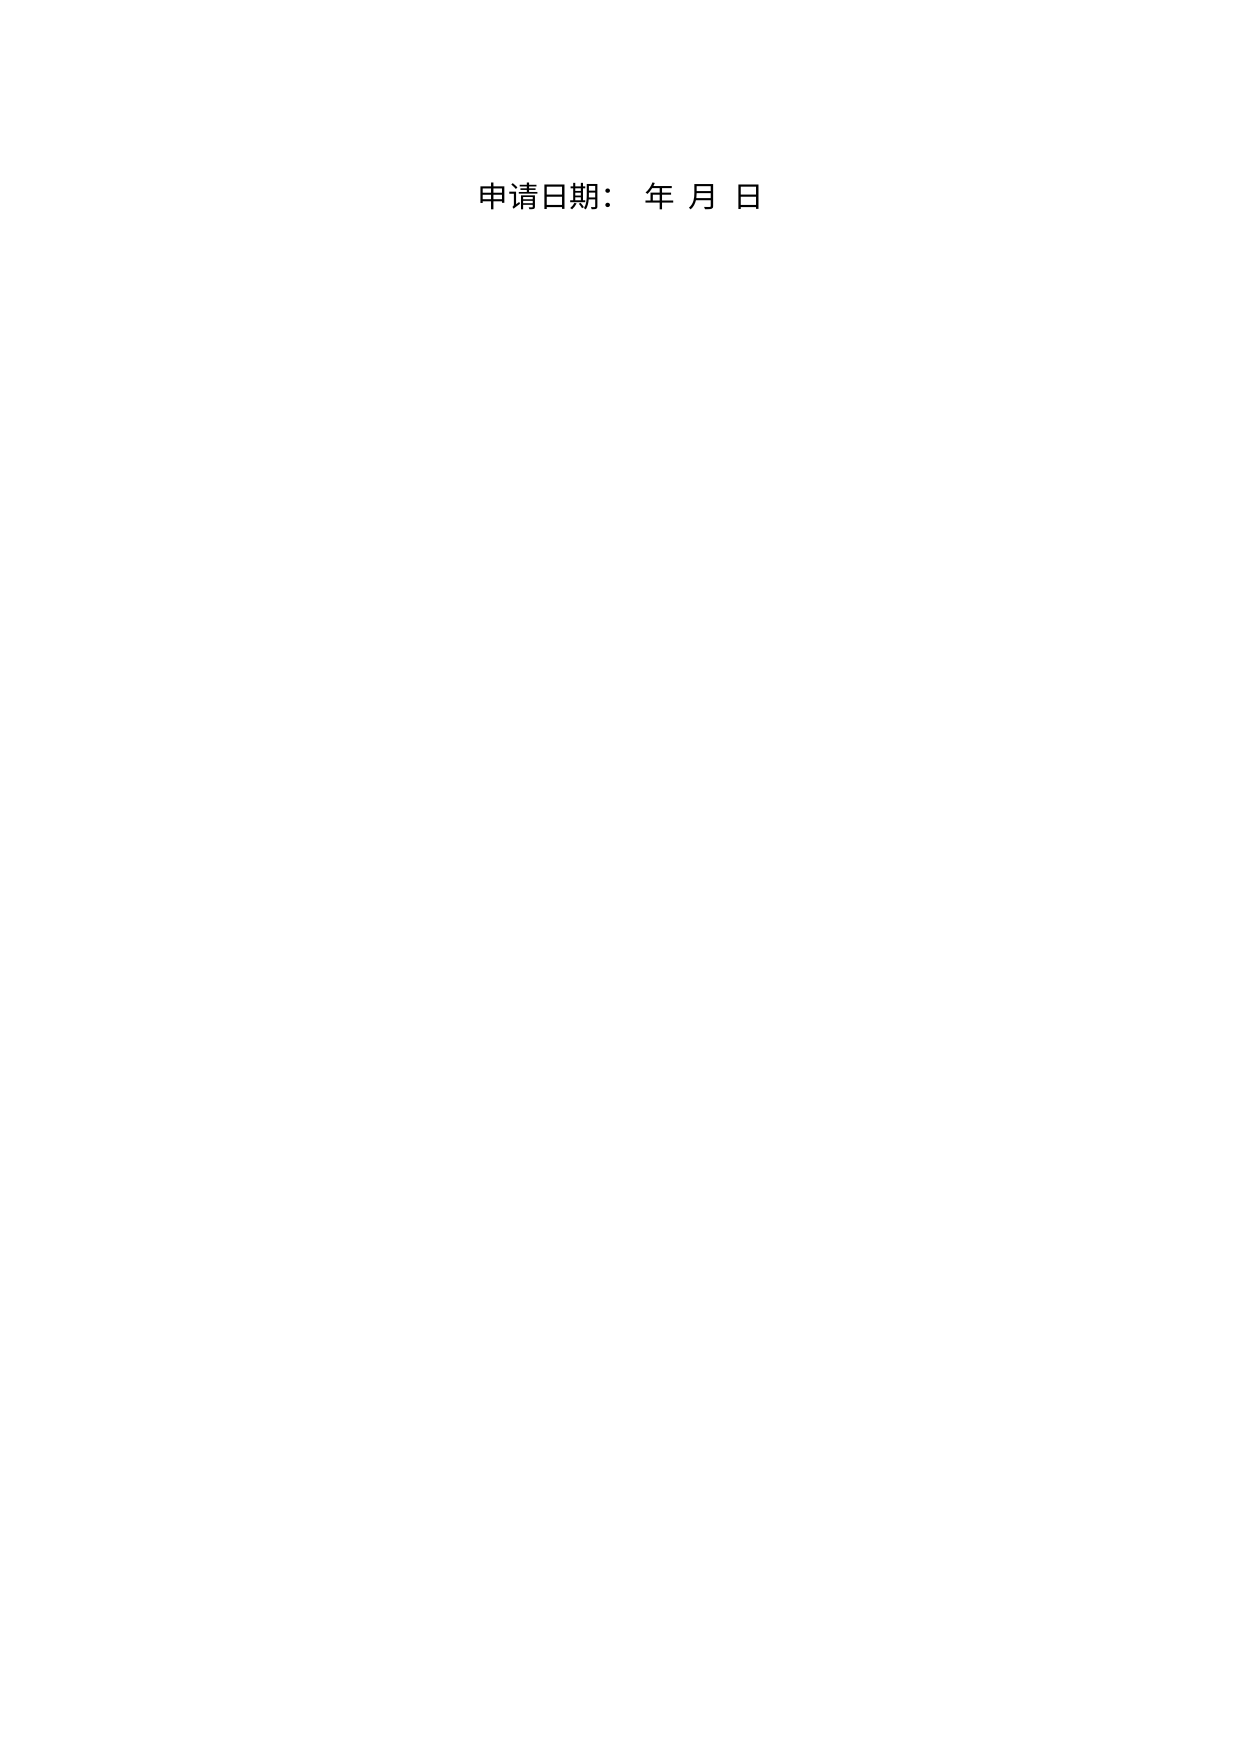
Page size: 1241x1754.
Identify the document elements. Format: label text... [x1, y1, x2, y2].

text 申请日期： 年 月 日 [187, 162, 1053, 227]
